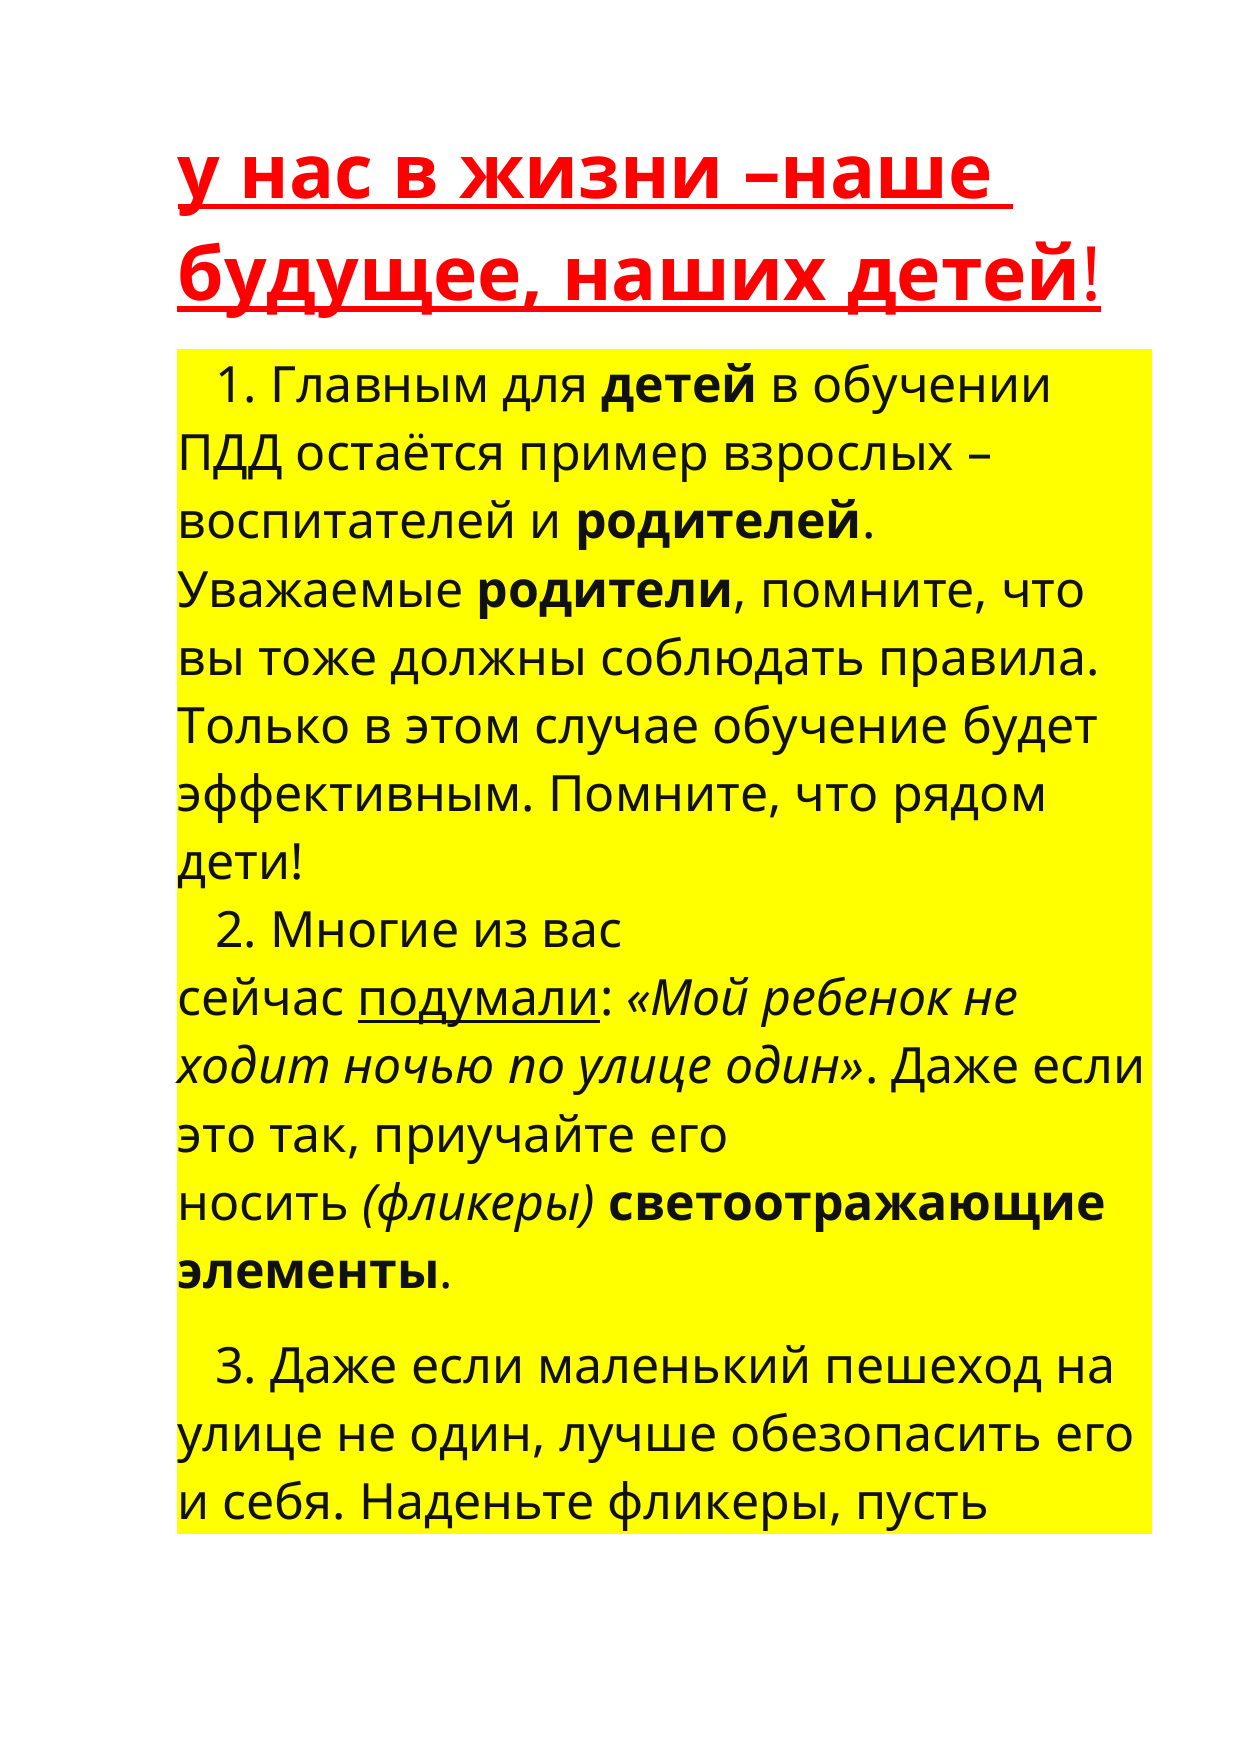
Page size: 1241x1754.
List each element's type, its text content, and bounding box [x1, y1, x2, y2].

text 2. Многие из вас сейчас подумали: «Мой ребенок не ходит ночью по улице один». Даже если это так, приучайте его носить (фликеры) светоотражающие элементы. [177, 894, 1152, 1303]
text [177, 118, 1152, 322]
text 1. Главным для детей в обучении ПДД остаётся пример взрослых – воспитателей и родителей. Уважаемые родители, помните, что вы тоже должны соблюдать правила. Только в этом случае обучение будет эффективным. Помните, что рядом дети! [177, 349, 1152, 894]
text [177, 1330, 1152, 1534]
